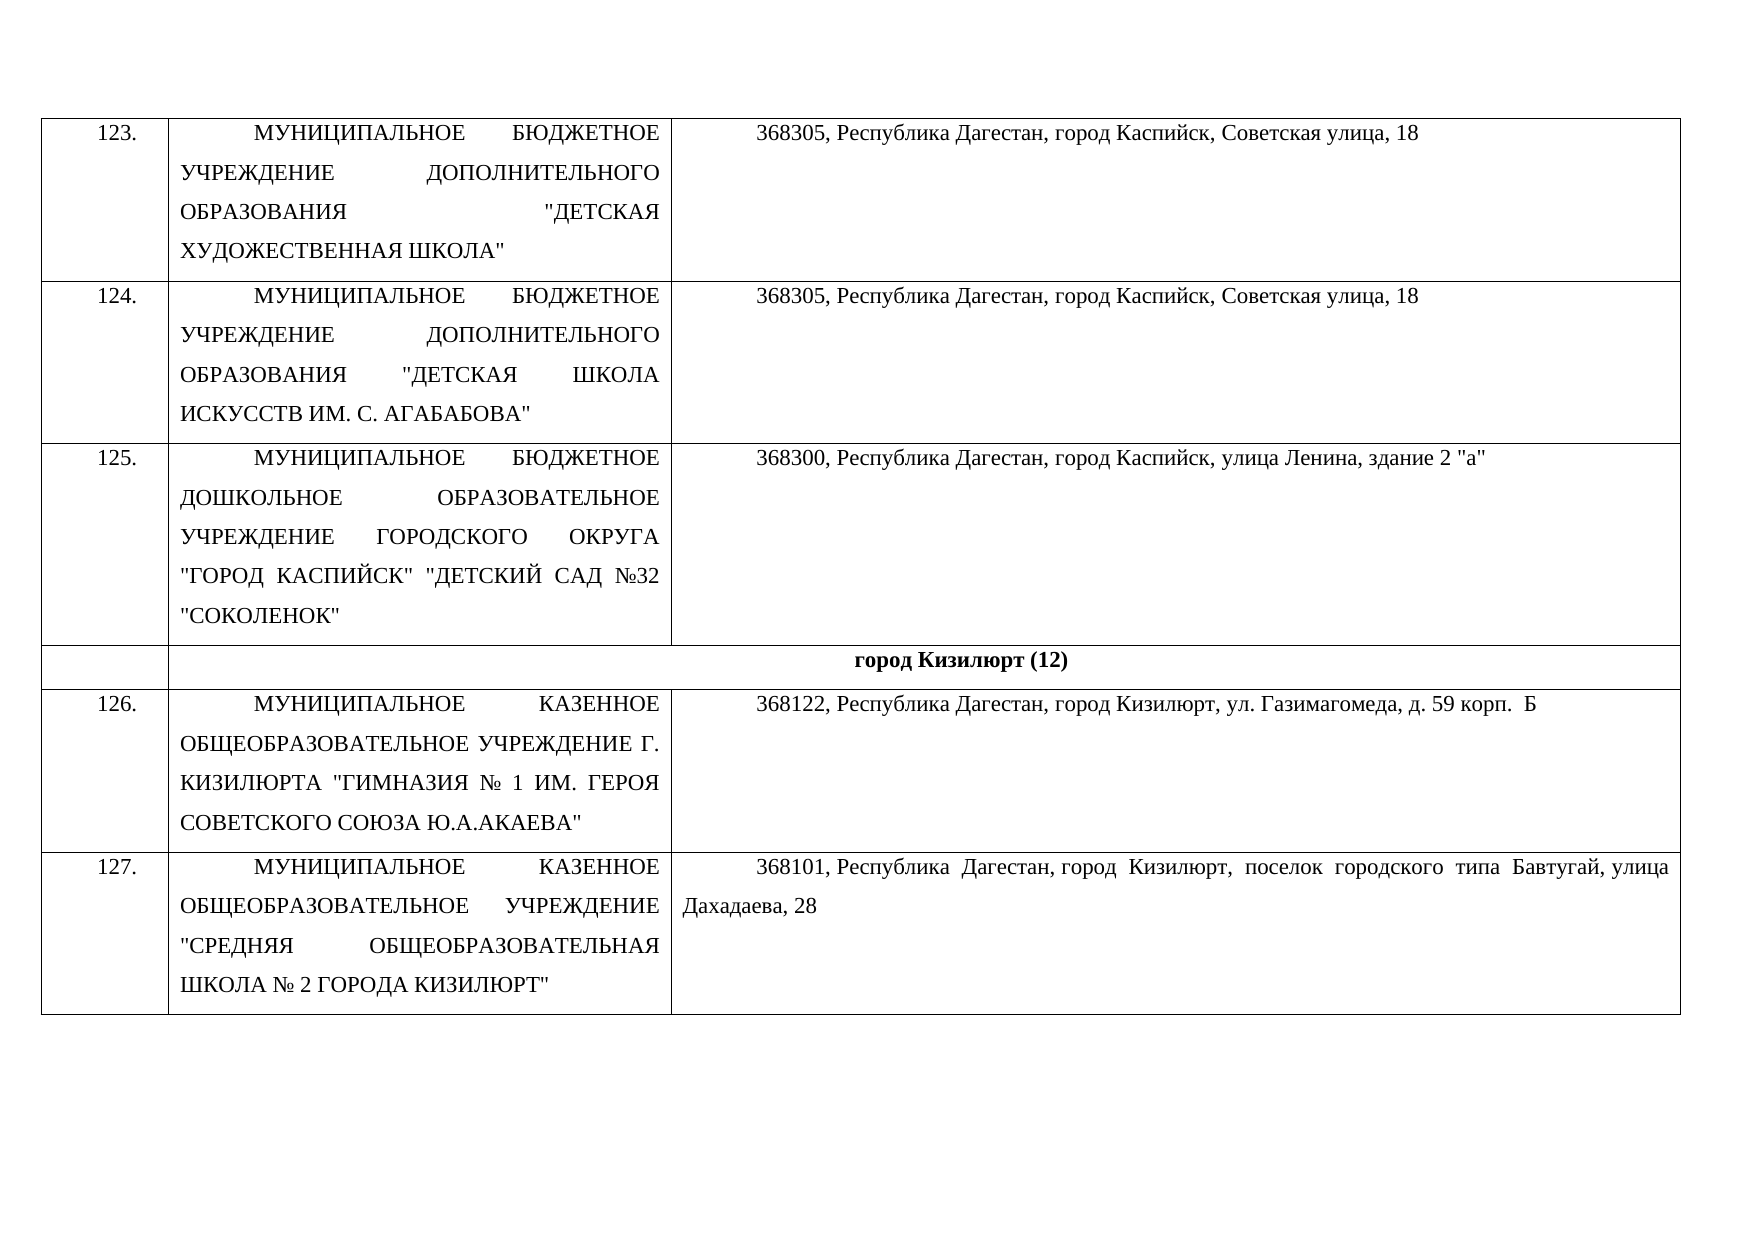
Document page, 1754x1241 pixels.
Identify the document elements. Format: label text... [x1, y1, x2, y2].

table_cell [42, 282, 168, 443]
table_cell город Кизилюрт (12) [169, 646, 1680, 689]
table_cell МУНИЦИПАЛЬНОЕ КАЗЕННОЕ ОБЩЕОБРАЗОВАТЕЛЬНОЕ УЧРЕЖДЕНИЕ Г. КИЗИЛЮРТА "ГИМНАЗИЯ № 1 ИМ. ГЕРОЯ СОВЕТСКОГО СОЮЗА Ю.А.АКАЕВА" [169, 690, 671, 852]
table_cell МУНИЦИПАЛЬНОЕ БЮДЖЕТНОЕ УЧРЕЖДЕНИЕ ДОПОЛНИТЕЛЬНОГО ОБРАЗОВАНИЯ "ДЕТСКАЯ ХУДОЖЕСТВЕННАЯ ШКОЛА" [169, 119, 671, 281]
table_cell 368122, Республика Дагестан, город Кизилюрт, ул. Газимагомеда, д. 59 корп. Б [672, 690, 1680, 852]
table_cell [42, 119, 168, 281]
table_cell [42, 690, 168, 852]
table_cell 368300, Республика Дагестан, город Каспийск, улица Ленина, здание 2 "а" [672, 444, 1680, 645]
table_cell [42, 853, 168, 1014]
table_cell МУНИЦИПАЛЬНОЕ БЮДЖЕТНОЕ ДОШКОЛЬНОЕ ОБРАЗОВАТЕЛЬНОЕ УЧРЕЖДЕНИЕ ГОРОДСКОГО ОКРУГА "ГОРОД КАСПИЙСК" "ДЕТСКИЙ САД №32 "СОКОЛЕНОК" [169, 444, 671, 645]
table_cell [42, 646, 168, 689]
table_cell МУНИЦИПАЛЬНОЕ КАЗЕННОЕ ОБЩЕОБРАЗОВАТЕЛЬНОЕ УЧРЕЖДЕНИЕ "СРЕДНЯЯ ОБЩЕОБРАЗОВАТЕЛЬНАЯ ШКОЛА № 2 ГОРОДА КИЗИЛЮРТ" [169, 853, 671, 1014]
table_cell [42, 444, 168, 645]
table_cell 368305, Республика Дагестан, город Каспийск, Советская улица, 18 [672, 119, 1680, 281]
table_cell 368101, Республика Дагестан, город Кизилюрт, поселок городского типа Бавтугай, улица Дахадаева, 28 [672, 853, 1680, 1014]
table_cell 368305, Республика Дагестан, город Каспийск, Советская улица, 18 [672, 282, 1680, 443]
table_cell МУНИЦИПАЛЬНОЕ БЮДЖЕТНОЕ УЧРЕЖДЕНИЕ ДОПОЛНИТЕЛЬНОГО ОБРАЗОВАНИЯ "ДЕТСКАЯ ШКОЛА ИСКУССТВ ИМ. С. АГАБАБОВА" [169, 282, 671, 443]
